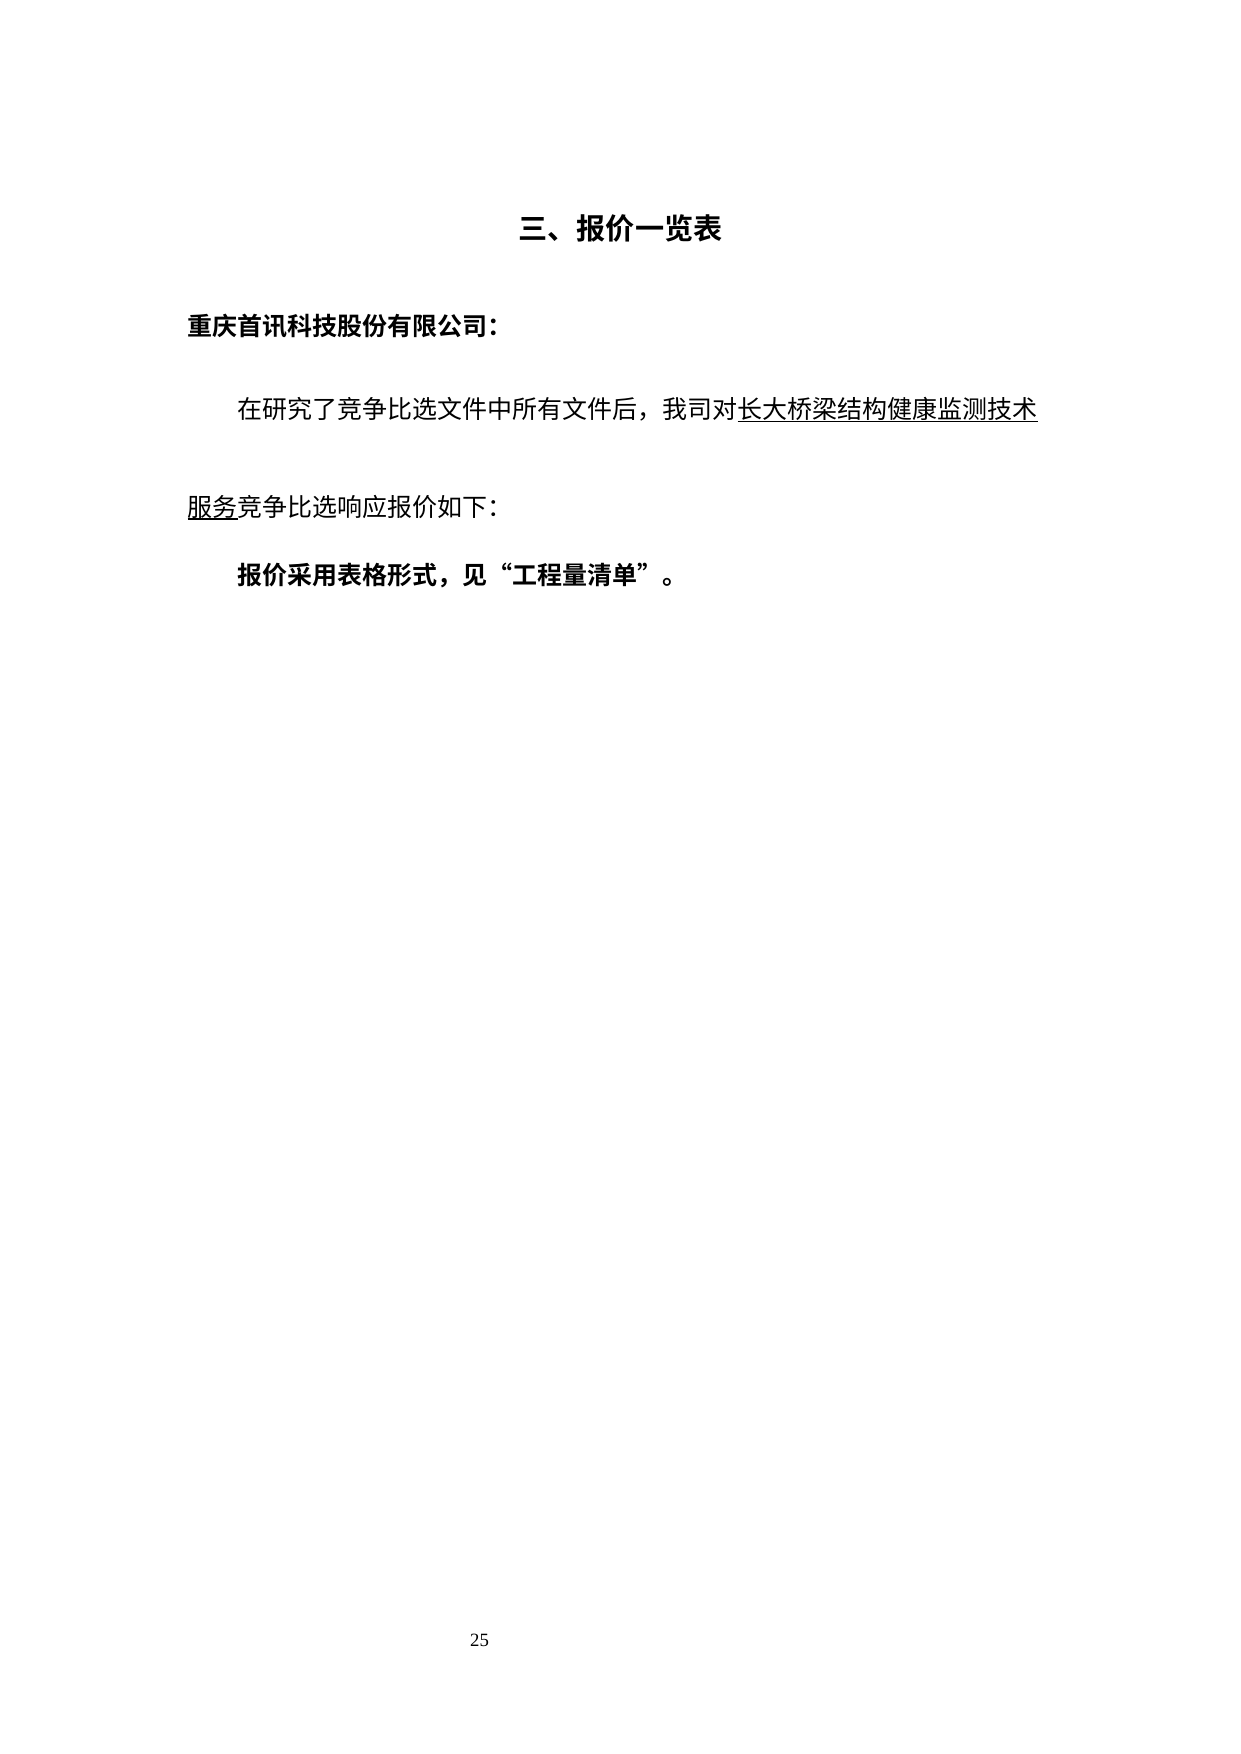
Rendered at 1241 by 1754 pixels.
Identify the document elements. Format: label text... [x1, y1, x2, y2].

text 报价采用表格形式，见“工程量清单”。 [187, 556, 1053, 592]
text 在研究了竞争比选文件中所有文件后，我司对长大桥梁结构健康监测技术服务竞争比选响应报价如下： [187, 375, 1053, 538]
text 重庆首讯科技股份有限公司： [187, 292, 1053, 357]
text 三、报价一览表 [187, 194, 1053, 259]
